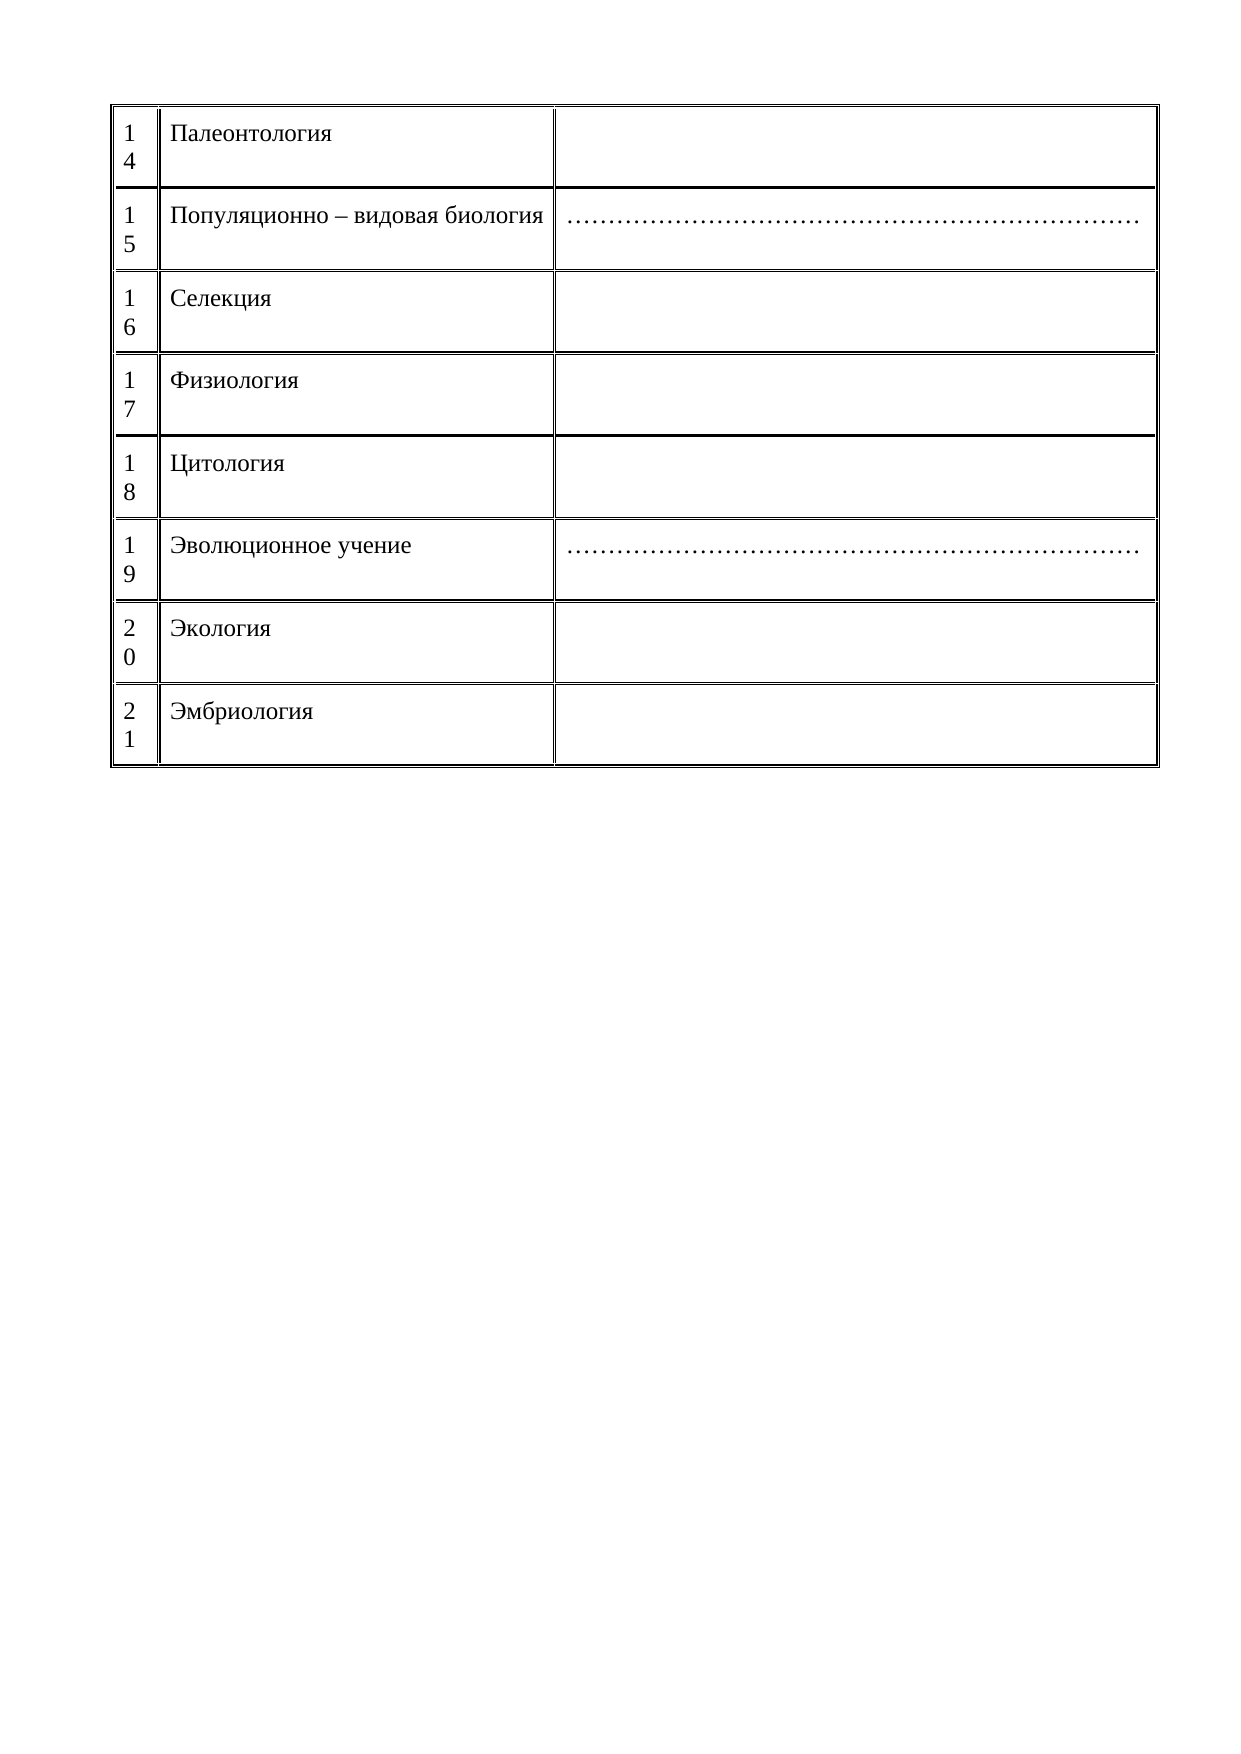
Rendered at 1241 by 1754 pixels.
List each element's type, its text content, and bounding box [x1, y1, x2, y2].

table_cell Палеонтология [159, 107, 554, 186]
table_cell 14 [114, 105, 159, 186]
table_cell 19 [114, 516, 157, 599]
table_cell [555, 107, 1156, 186]
table_cell [556, 599, 1157, 682]
table_cell Экология [161, 603, 553, 682]
table_cell Селекция [161, 272, 553, 351]
table_cell 18 [114, 434, 157, 516]
table_cell Эволюционное учение [161, 520, 553, 599]
table_cell [555, 269, 1158, 351]
table_cell [556, 434, 1156, 516]
table_cell …………………………………………………………… [556, 516, 1157, 599]
table_cell 15 [114, 186, 157, 269]
table_cell Физиология [161, 355, 553, 434]
table_cell Эмбриология [159, 685, 554, 764]
table_cell 17 [114, 351, 157, 434]
table_cell 20 [114, 599, 157, 682]
table_cell [555, 682, 1158, 764]
table_cell Популяционно – видовая биология [161, 189, 553, 269]
table_cell 21 [112, 682, 159, 764]
table_cell Цитология [161, 437, 553, 516]
table_cell [556, 351, 1157, 434]
table_cell 16 [112, 269, 159, 351]
table_cell …………………………………………………………… [556, 186, 1156, 269]
